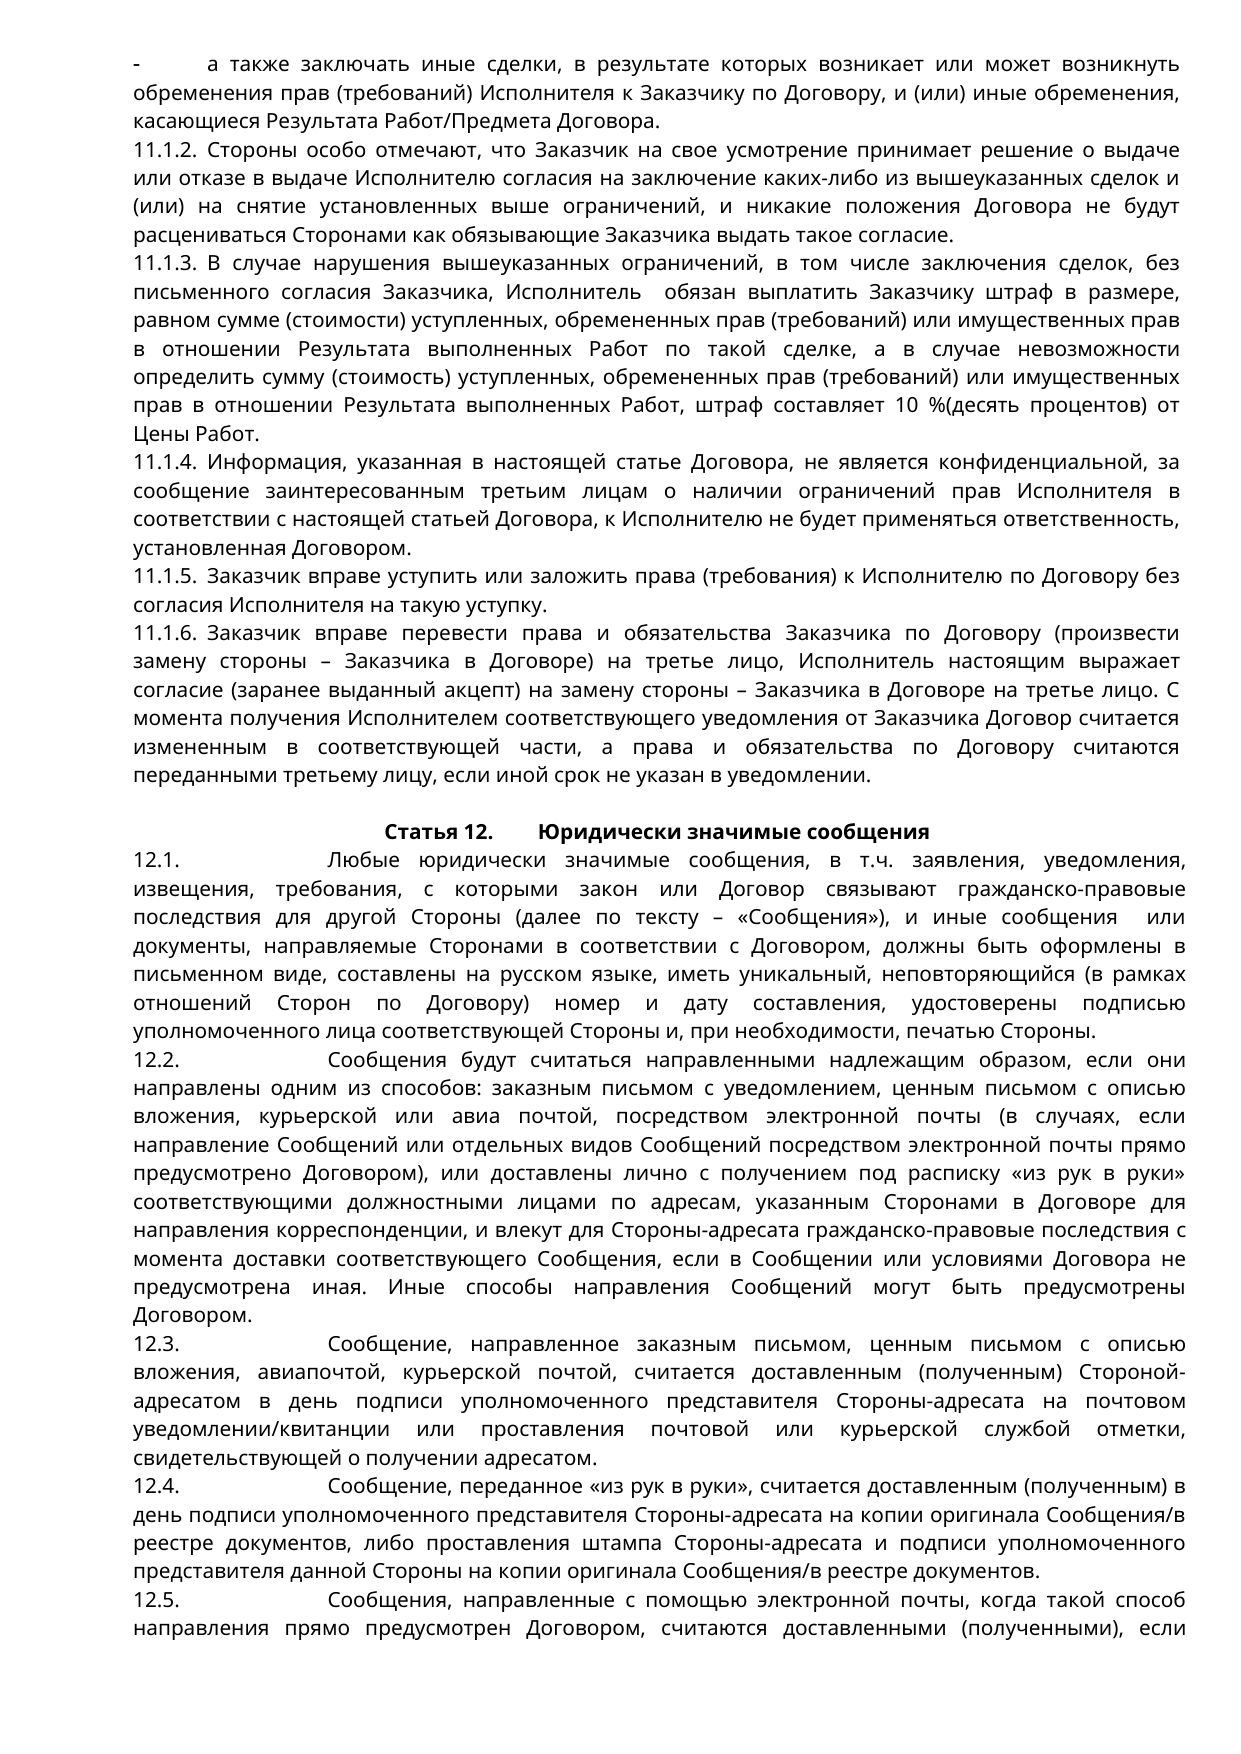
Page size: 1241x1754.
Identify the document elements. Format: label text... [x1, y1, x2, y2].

list Сообщение, переданное «из рук в руки», считается доставленным (полученным) в день подписи уполномоченного представителя Стороны-адресата на копии оригинала Сообщения/в реестре документов, либо проставления штампа Стороны-адресата и подписи уполномоченного представителя данной Стороны на копии оригинала Сообщения/в реестре документов. [133, 1471, 1187, 1585]
list В случае нарушения вышеуказанных ограничений, в том числе заключения сделок, без письменного согласия Заказчика, Исполнитель обязан выплатить Заказчику штраф в размере, равном сумме (стоимости) уступленных, обремененных прав (требований) или имущественных прав в отношении Результата выполненных Работ по такой сделке, а в случае невозможности определить сумму (стоимость) уступленных, обремененных прав (требований) или имущественных прав в отношении Результата выполненных Работ, штраф составляет 10 %(десять процентов) от Цены Работ. [133, 248, 1181, 447]
subtitle Юридически значимые сообщения [133, 817, 1181, 846]
list Информация, указанная в настоящей статье Договора, не является конфиденциальной, за сообщение заинтересованным третьим лицам о наличии ограничений прав Исполнителя в соответствии с настоящей статьей Договора, к Исполнителю не будет применяться ответственность, установленная Договором. [133, 447, 1181, 561]
list а также заключать иные сделки, в результате которых возникает или может возникнуть обременения прав (требований) Исполнителя к Заказчику по Договору, и (или) иные обременения, касающиеся Результата Работ/Предмета Договора. [133, 49, 1181, 135]
list Заказчик вправе уступить или заложить права (требования) к Исполнителю по Договору без согласия Исполнителя на такую уступку. [133, 561, 1181, 618]
list Сообщения будут считаться направленными надлежащим образом, если они направлены одним из способов: заказным письмом с уведомлением, ценным письмом с описью вложения, курьерской или авиа почтой, посредством электронной почты (в случаях, если направление Сообщений или отдельных видов Сообщений посредством электронной почты прямо предусмотрено Договором), или доставлены лично с получением под расписку «из рук в руки» соответствующими должностными лицами по адресам, указанным Сторонами в Договоре для направления корреспонденции, и влекут для Стороны-адресата гражданско-правовые последствия с момента доставки соответствующего Сообщения, если в Сообщении или условиями Договора не предусмотрена иная. Иные способы направления Сообщений могут быть предусмотрены Договором. [133, 1045, 1187, 1329]
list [133, 1585, 1187, 1642]
list Сообщение, направленное заказным письмом, ценным письмом с описью вложения, авиапочтой, курьерской почтой, считается доставленным (полученным) Стороной-адресатом в день подписи уполномоченного представителя Стороны-адресата на почтовом уведомлении/квитанции или проставления почтовой или курьерской службой отметки, свидетельствующей о получении адресатом. [133, 1329, 1187, 1471]
list Стороны особо отмечают, что Заказчик на свое усмотрение принимает решение о выдаче или отказе в выдаче Исполнителю согласия на заключение каких-либо из вышеуказанных сделок и (или) на снятие установленных выше ограничений, и никакие положения Договора не будут расцениваться Сторонами как обязывающие Заказчика выдать такое согласие. [133, 135, 1181, 248]
list Заказчик вправе перевести права и обязательства Заказчика по Договору (произвести замену стороны – Заказчика в Договоре) на третье лицо, Исполнитель настоящим выражает согласие (заранее выданный акцепт) на замену стороны – Заказчика в Договоре на третье лицо. С момента получения Исполнителем соответствующего уведомления от Заказчика Договор считается измененным в соответствующей части, а права и обязательства по Договору считаются переданными третьему лицу, если иной срок не указан в уведомлении. [133, 618, 1181, 789]
list Любые юридически значимые сообщения, в т.ч. заявления, уведомления, извещения, требования, с которыми закон или Договор связывают гражданско-правовые последствия для другой Стороны (далее по тексту – «Сообщения»), и иные сообщения или документы, направляемые Сторонами в соответствии с Договором, должны быть оформлены в письменном виде, составлены на русском языке, иметь уникальный, неповторяющийся (в рамках отношений Сторон по Договору) номер и дату составления, удостоверены подписью уполномоченного лица соответствующей Стороны и, при необходимости, печатью Стороны. [133, 846, 1187, 1045]
